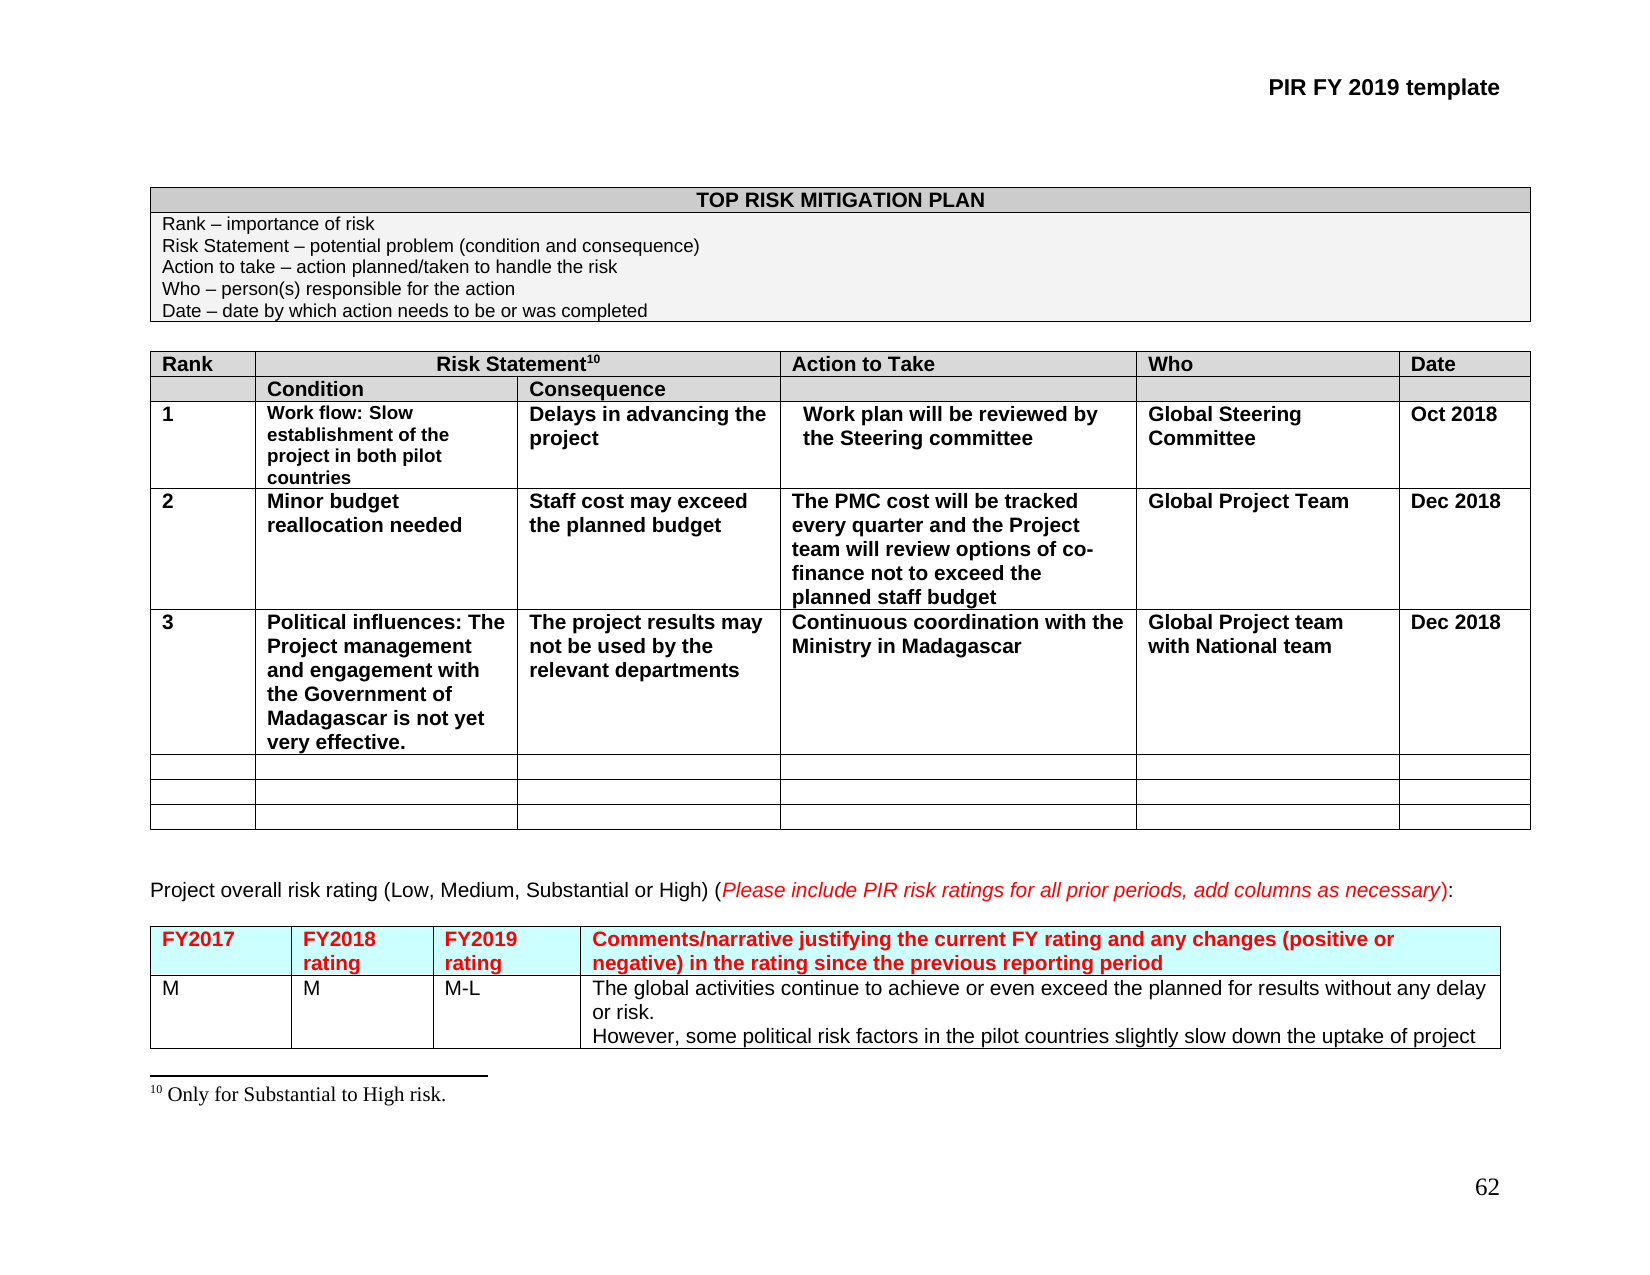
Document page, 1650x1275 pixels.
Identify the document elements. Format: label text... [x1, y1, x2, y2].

table_cell [1400, 805, 1530, 829]
text Project overall risk rating (Low, Medium, Substantial or High) (Please include PIR risk ratings for all prior periods, add columns as necessary): [150, 878, 1500, 902]
table_cell [1137, 780, 1399, 804]
table_cell Consequence [518, 377, 780, 401]
table_cell Continuous coordination with the Ministry in Madagascar [781, 610, 1136, 754]
table_cell [1137, 755, 1399, 779]
table_cell Global Project team with National team [1137, 610, 1399, 754]
table_cell [1400, 780, 1530, 804]
table_header Rank [151, 352, 255, 376]
table_cell M [151, 976, 291, 1047]
table_cell [151, 780, 255, 804]
table_cell Dec 2018 [1400, 610, 1530, 754]
table_cell [518, 755, 780, 779]
table_cell M-L [434, 976, 580, 1047]
table_cell Delays in advancing the project [518, 402, 780, 488]
table_cell [1137, 377, 1399, 401]
table_cell [1400, 755, 1530, 779]
table_cell 1 [151, 402, 255, 488]
table_header Who [1137, 352, 1399, 376]
table_cell Staff cost may exceed the planned budget [518, 489, 780, 609]
table_cell [781, 377, 1136, 401]
table_cell [781, 402, 1136, 488]
table_header Action to Take [781, 352, 1136, 376]
table_cell [151, 377, 255, 401]
table_header Date [1400, 352, 1530, 376]
table_cell Global Steering Committee [1137, 402, 1399, 488]
table_header FY2018 rating [292, 927, 433, 974]
table_cell [256, 805, 517, 829]
table_cell Condition [256, 377, 517, 401]
table_cell [781, 780, 1136, 804]
table_header FY2017 [151, 927, 291, 974]
table_cell Dec 2018 [1400, 489, 1530, 609]
table_cell [256, 755, 517, 779]
table_cell Work flow: Slow establishment of the project in both pilot countries [256, 402, 517, 488]
table_cell 3 [151, 610, 255, 754]
table_cell 2 [151, 489, 255, 609]
table_cell [518, 805, 780, 829]
table_header TOP RISK MITIGATION PLAN [151, 188, 1530, 212]
table_cell The PMC cost will be tracked every quarter and the Project team will review options of co-finance not to exceed the planned staff budget [781, 489, 1136, 609]
table_cell Rank – importance of risk Risk Statement – potential problem (condition and consequence) Action to take – action planned/taken to handle the risk Who – person(s) responsible for the action Date – date by which action needs to be or was completed [151, 213, 1530, 321]
table_cell [518, 780, 780, 804]
table_cell M [292, 976, 433, 1047]
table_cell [581, 976, 1500, 1047]
table_cell Minor budget reallocation needed [256, 489, 517, 609]
table_cell Oct 2018 [1400, 402, 1530, 488]
table_cell Global Project Team [1137, 489, 1399, 609]
table_header Risk Statement [256, 352, 780, 376]
table_cell The project results may not be used by the relevant departments [518, 610, 780, 754]
table_cell [1400, 377, 1530, 401]
table_cell Political influences: The Project management and engagement with the Government of Madagascar is not yet very effective. [256, 610, 517, 754]
table_cell [256, 780, 517, 804]
table_cell [151, 755, 255, 779]
table_cell [151, 805, 255, 829]
table_cell [781, 755, 1136, 779]
table_header FY2019 rating [434, 927, 580, 974]
table_header Comments/narrative justifying the current FY rating and any changes (positive or negative) in the rating since the previous reporting period [581, 927, 1500, 974]
table_cell [781, 805, 1136, 829]
table_cell [1137, 805, 1399, 829]
